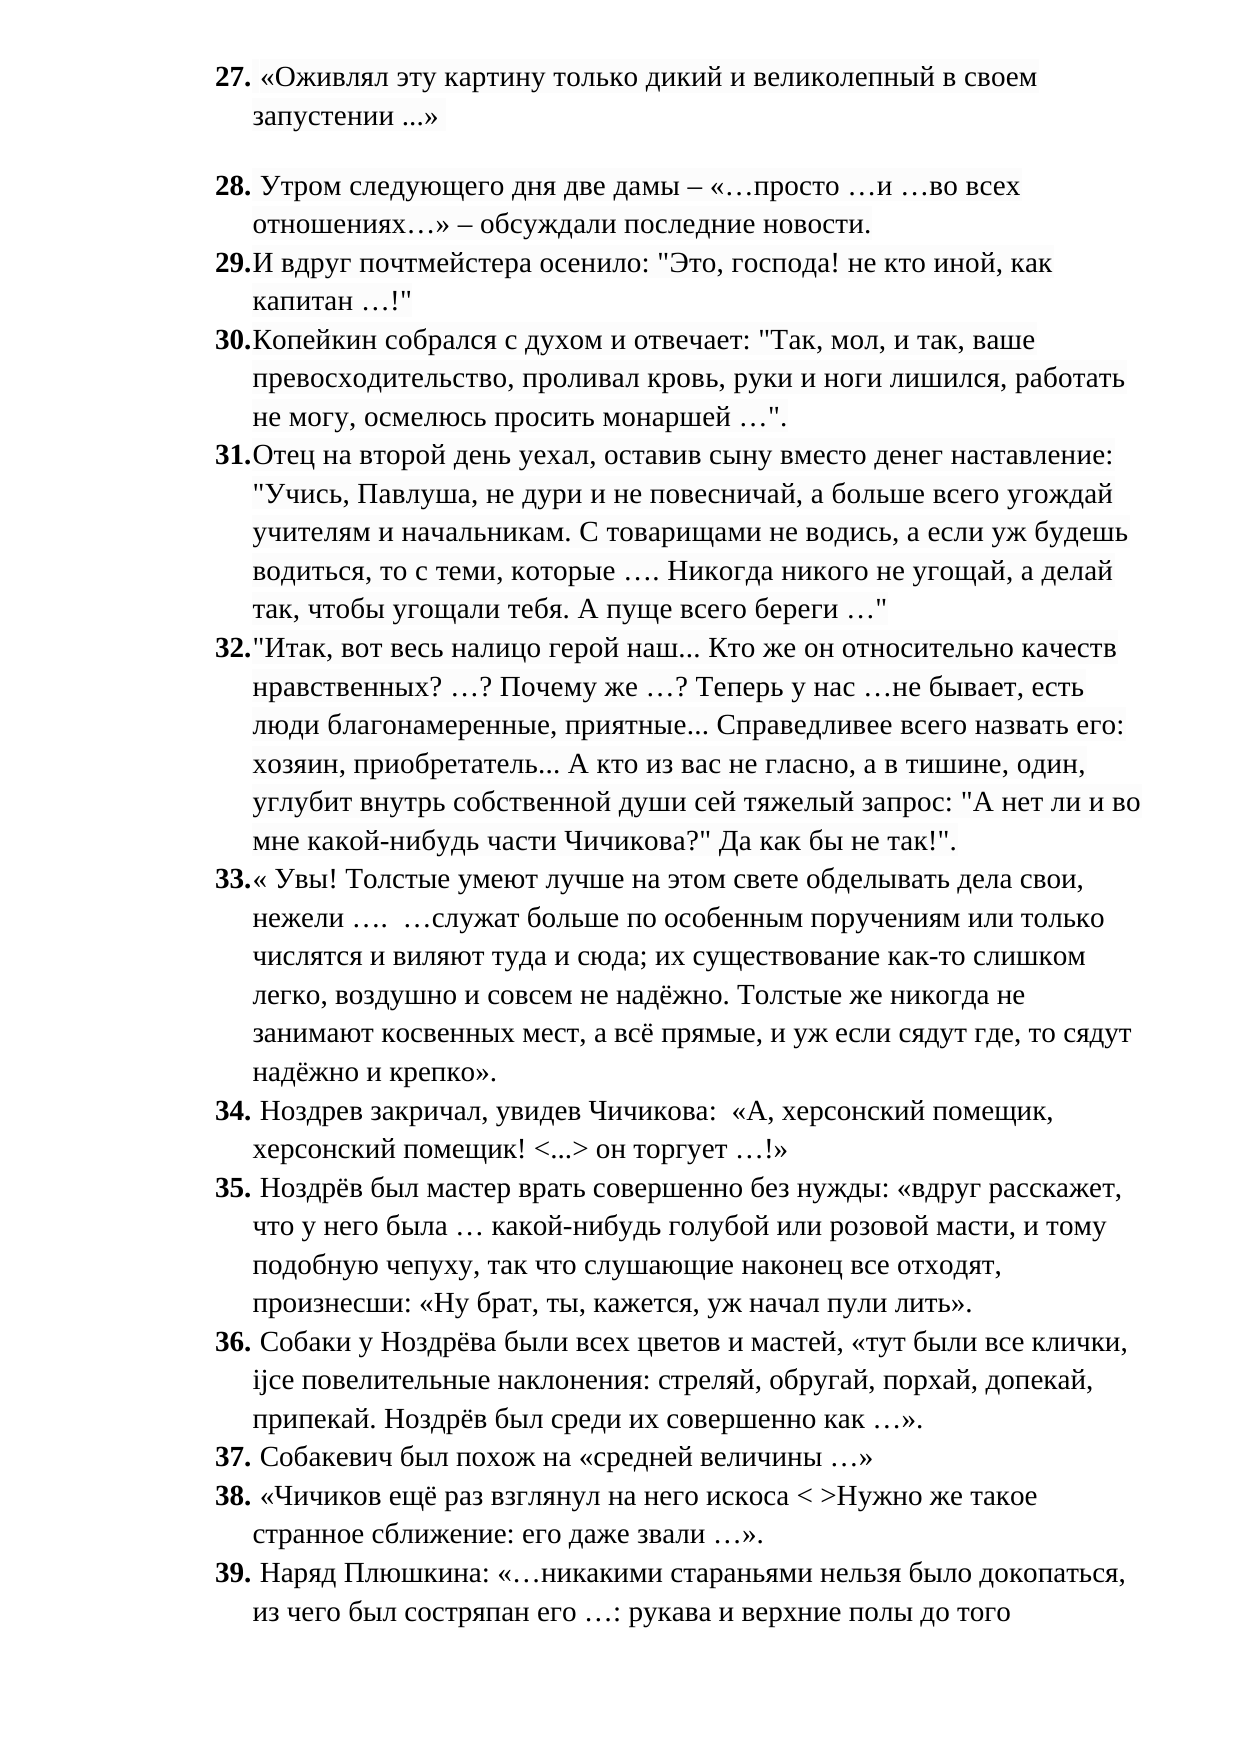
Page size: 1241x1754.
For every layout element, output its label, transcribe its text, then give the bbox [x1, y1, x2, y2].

list Копейкин собрался с духом и отвечает: "Так, мол, и так, ваше превосходительство, проливал кровь, руки и ноги лишился, работать не могу, осмелюсь просить монаршей …". [215, 322, 1152, 432]
list « Увы! Толстые умеют лучше на этом свете обделывать дела свои, нежели …. …служат больше по особенным поручениям или только числятся и виляют туда и сюда; их существование как-то слишком легко, воздушно и совсем не надёжно. Толстые же никогда не занимают косвенных мест, а всё прямые, и уж если сядут где, то сядут надёжно и крепко». [215, 861, 1152, 1088]
list Собаки у Ноздрёва были всех цветов и мастей, «тут были все клички, ijce повелительные наклонения: стреляй, обругай, порхай, допекай, припекай. Ноздрёв был среди их совершенно как …». [215, 1324, 1152, 1434]
list Ноздрёв был мастер врать совершенно без нужды: «вдруг расскажет, что у него была … какой-нибудь голубой или розовой масти, и тому подобную чепуху, так что слушающие наконец все отходят, произнесши: «Ну брат, ты, кажется, уж начал пули лить». [215, 1170, 1152, 1319]
list Собакевич был похож на «средней величины …» [215, 1439, 1152, 1473]
list И вдруг почтмейстера осенило: "Это, господа! не кто иной, как капитан …!" [215, 245, 1152, 317]
list «Оживлял эту картину только дикий и великолепный в своем запустении ...» [215, 59, 1152, 163]
list «Чичиков ещё раз взглянул на него искоса < >Нужно же такое странное сближение: его даже звали …». [215, 1478, 1152, 1550]
list Ноздрев закричал, увидев Чичикова: «А, херсонский помещик, херсонский помещик! <...> он торгует …!» [215, 1093, 1152, 1165]
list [215, 1555, 1152, 1627]
list Утром следующего дня две дамы – «…просто …и …во всех отношениях…» – обсуждали последние новости. [215, 168, 1152, 240]
list "Итак, вот весь налицо герой наш... Кто же он относительно качеств нравственных? …? Почему же …? Теперь у нас …не бывает, есть люди благонамеренные, приятные... Справедливее всего назвать его: хозяин, приобретатель... А кто из вас не гласно, а в тишине, один, углубит внутрь собственной души сей тяжелый запрос: "А нет ли и во мне какой-нибудь части Чичикова?" Да как бы не так!". [215, 630, 1152, 856]
list Отец на второй день уехал, оставив сыну вместо денег наставление: "Учись, Павлуша, не дури и не повесничай, а больше всего угождай учителям и начальникам. С товарищами не водись, а если уж будешь водиться, то с теми, которые …. Никогда никого не угощай, а делай так, чтобы угощали тебя. А пуще всего береги …" [215, 437, 1152, 625]
